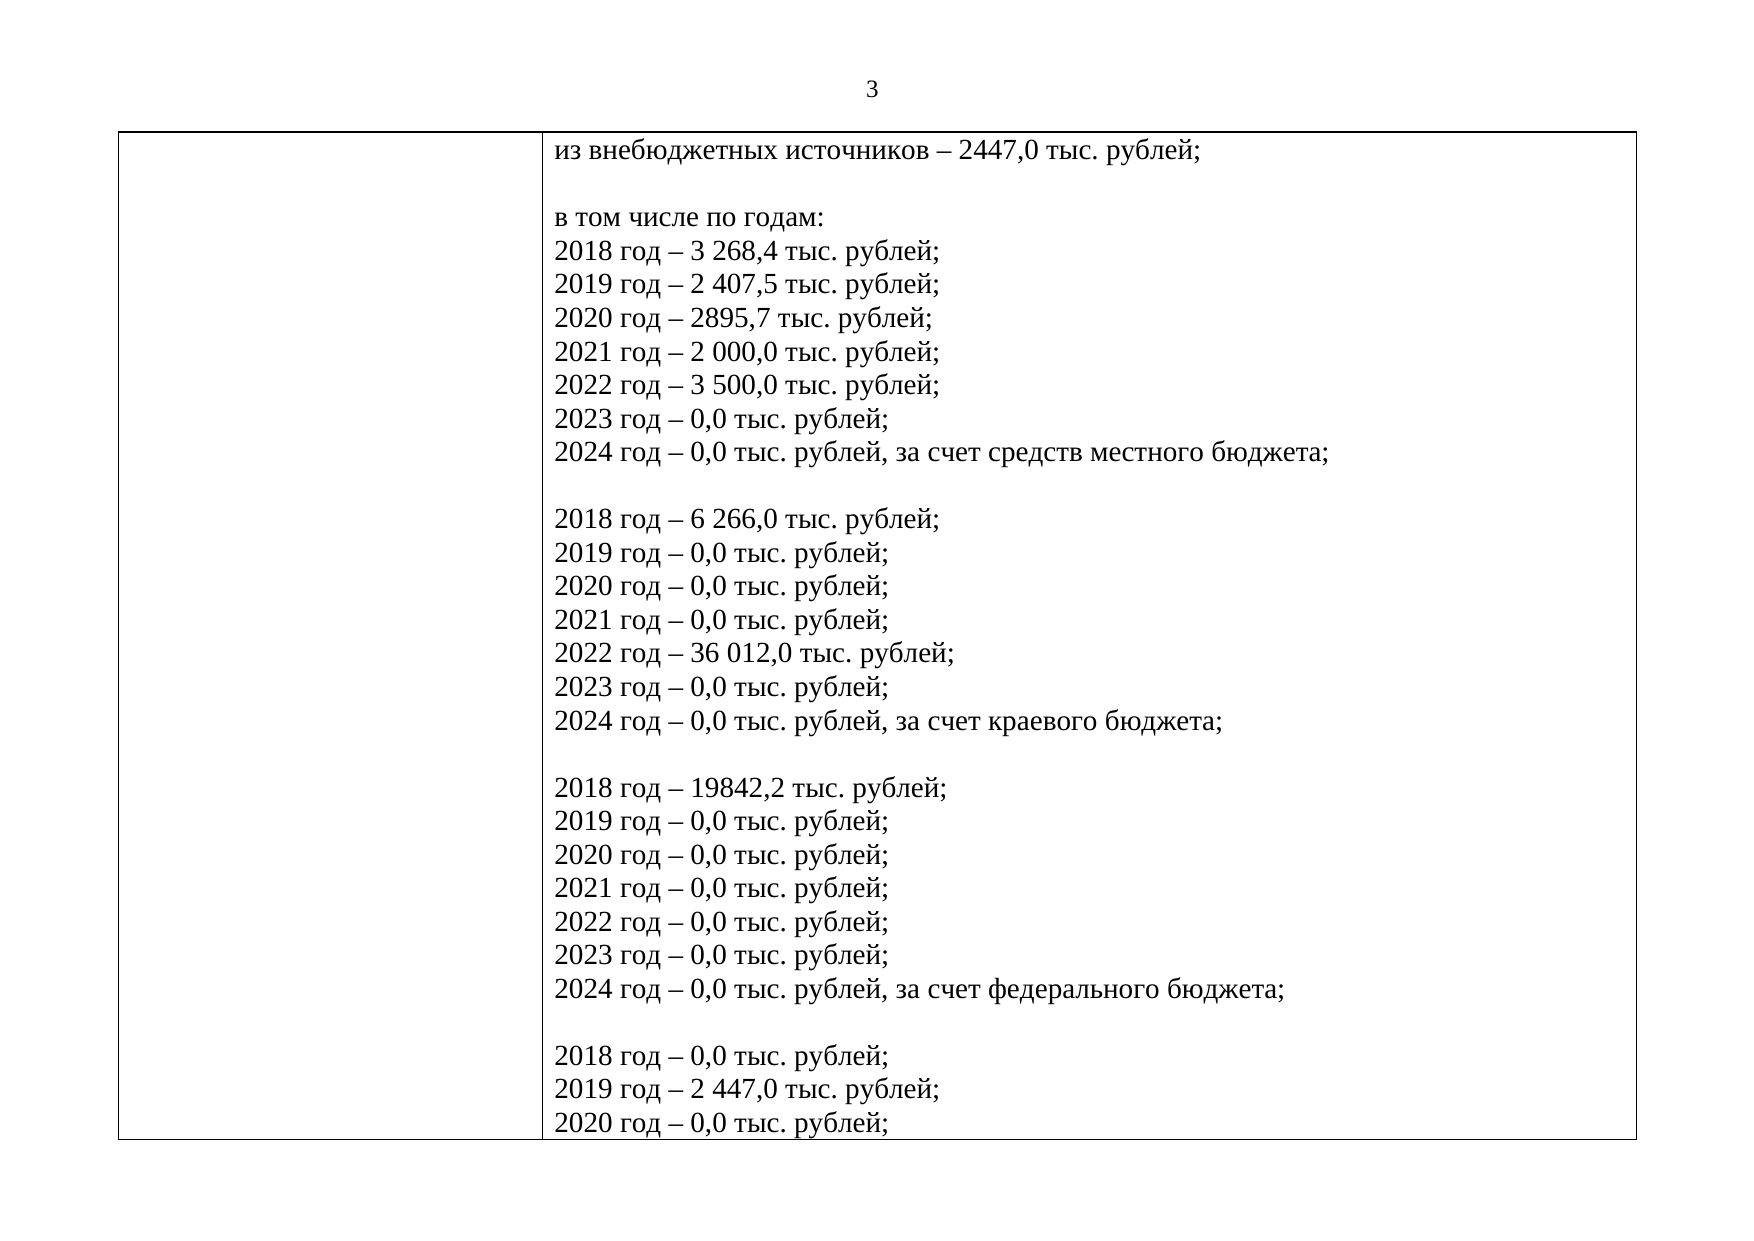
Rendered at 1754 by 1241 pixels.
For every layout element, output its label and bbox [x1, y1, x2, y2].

table_cell [119, 133, 542, 1139]
table_cell [543, 133, 1636, 1139]
